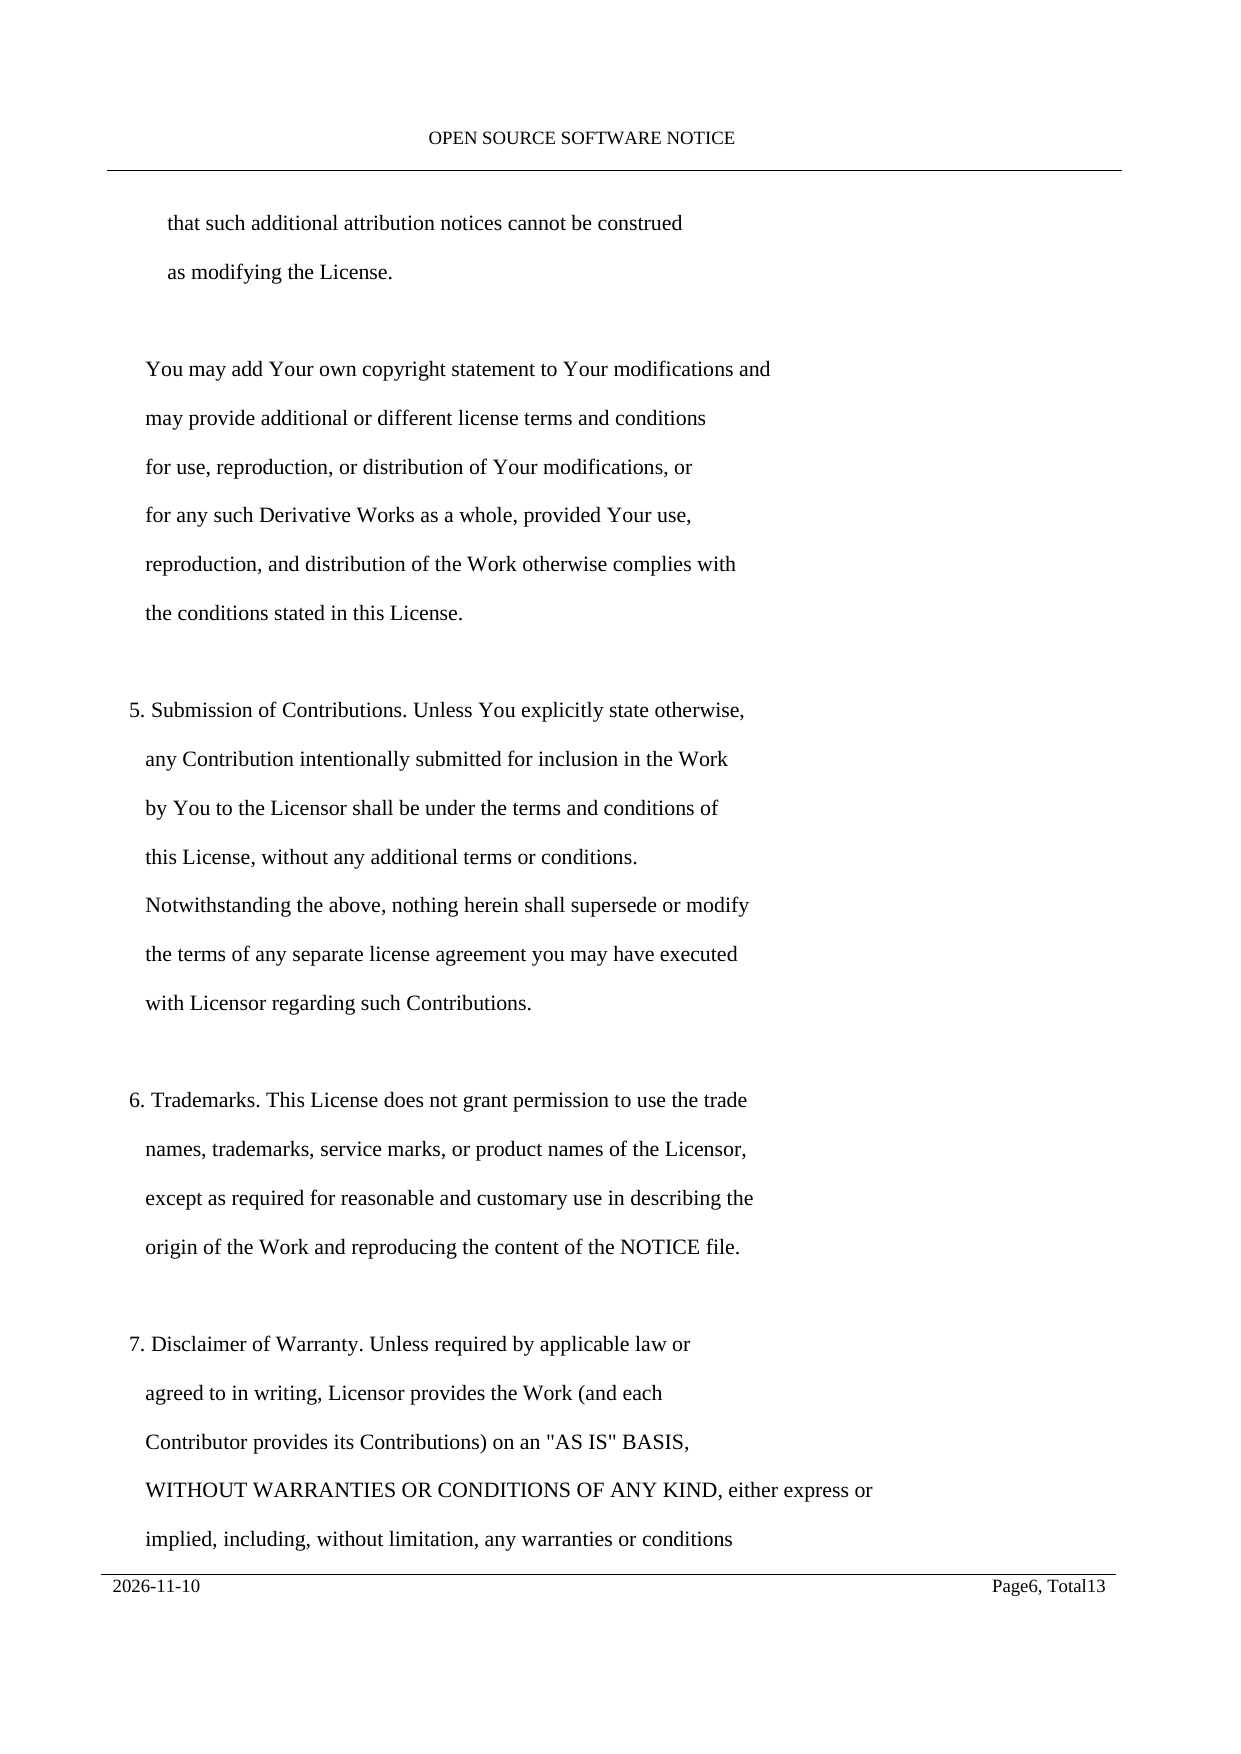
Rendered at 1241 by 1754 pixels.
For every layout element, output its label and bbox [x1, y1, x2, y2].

text [112, 206, 1128, 1555]
